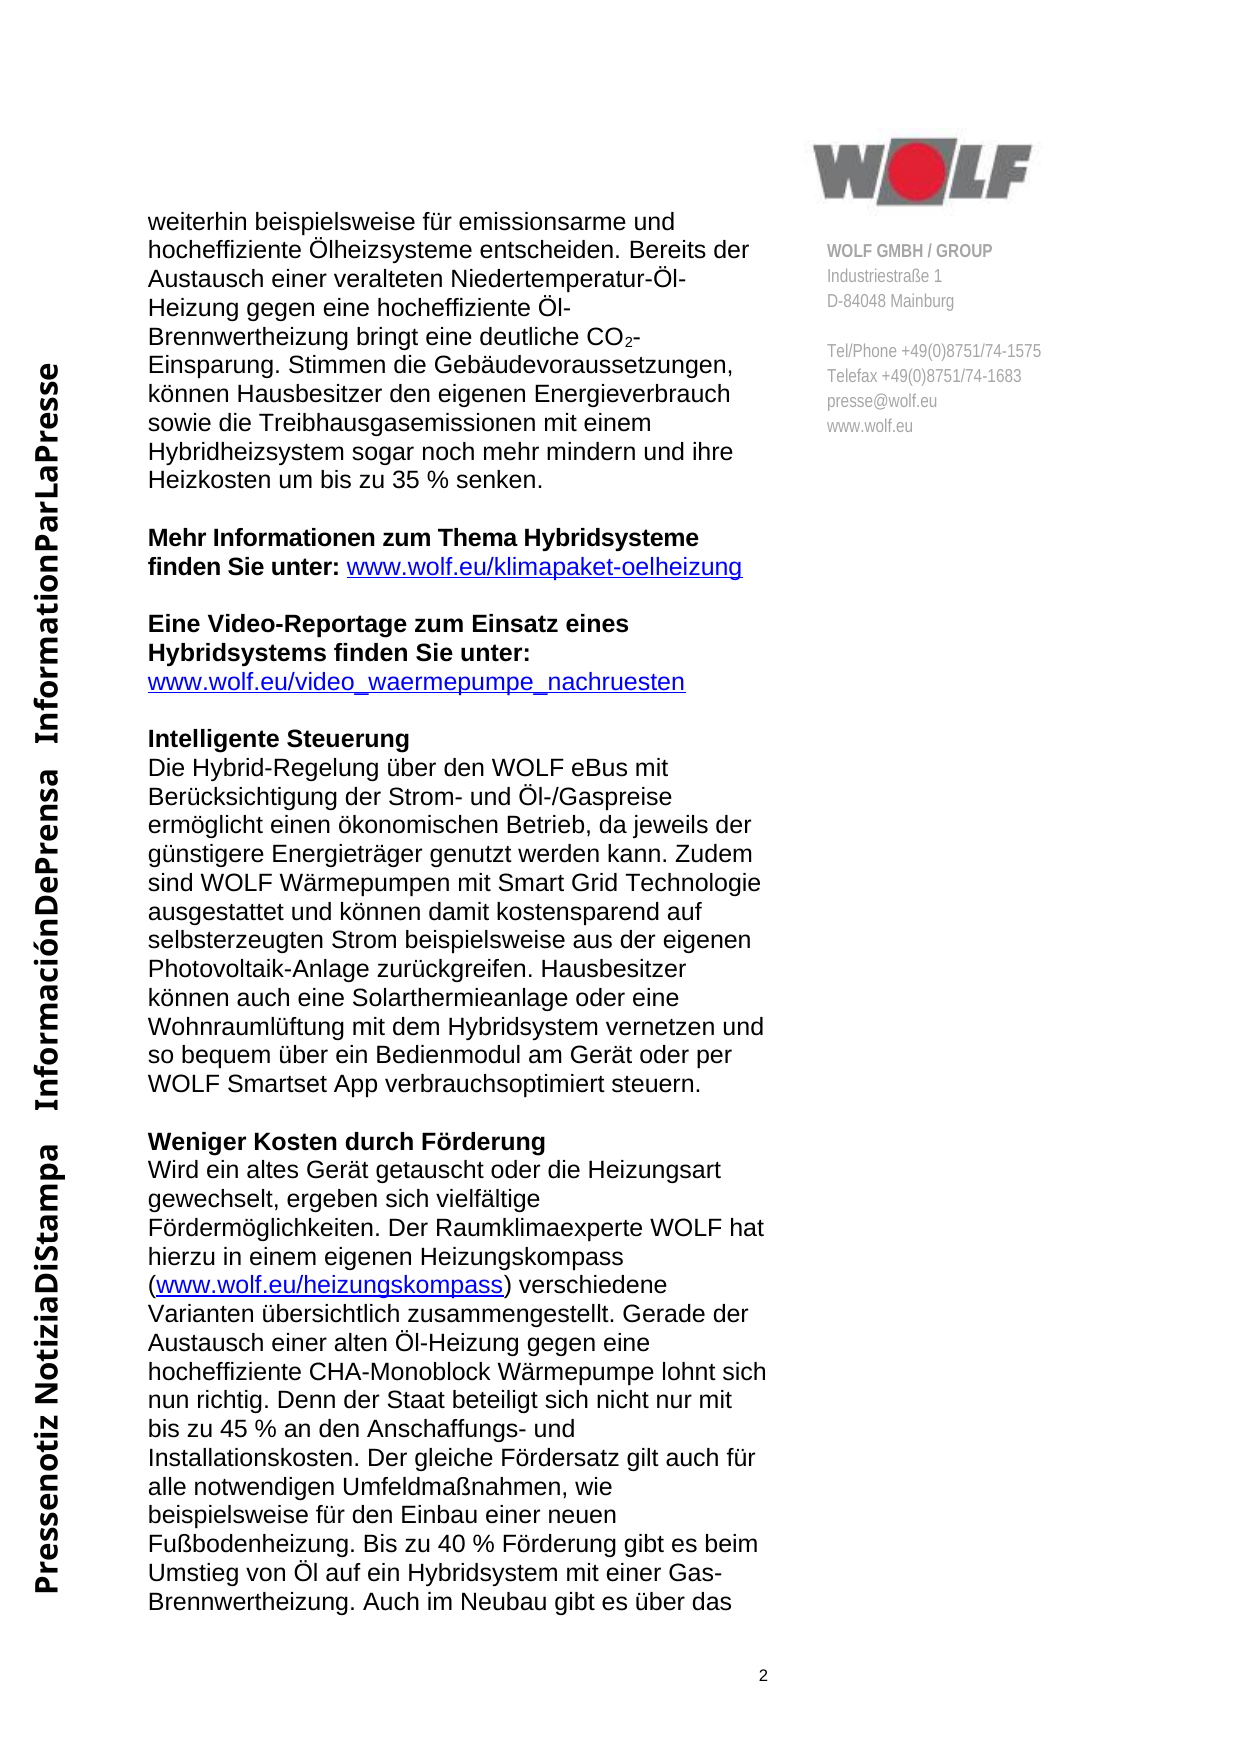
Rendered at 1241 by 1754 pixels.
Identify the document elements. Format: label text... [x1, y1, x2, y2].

text Mehr Informationen zum Thema Hybridsysteme finden Sie unter: www.wolf.eu/klimapaket-oelheizung [148, 523, 768, 581]
picture [803, 128, 1044, 216]
text Die Hybrid-Regelung über den WOLF eBus mit Berücksichtigung der Strom- und Öl-/Gaspreise ermöglicht einen ökonomischen Betrieb, da jeweils der günstigere Energieträger genutzt werden kann. Zudem sind WOLF Wärmepumpen mit Smart Grid Technologie ausgestattet und können damit kostensparend auf selbsterzeugten Strom beispielsweise aus der eigenen Photovoltaik-Anlage zurückgreifen. Hausbesitzer können auch eine Solarthermieanlage oder eine Wohnraumlüftung mit dem Hybridsystem vernetzen und so bequem über ein Bedienmodul am Gerät oder per WOLF Smartset App verbrauchsoptimiert steuern. [148, 753, 768, 1098]
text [148, 1156, 768, 1616]
text Eine Video-Reportage zum Einsatz eines Hybridsystems finden Sie unter: www.wolf.eu/video_waermepumpe_nachruesten [148, 609, 768, 696]
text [148, 207, 768, 494]
text Weniger Kosten durch Förderung [148, 1127, 768, 1156]
text Intelligente Steuerung [148, 724, 768, 753]
